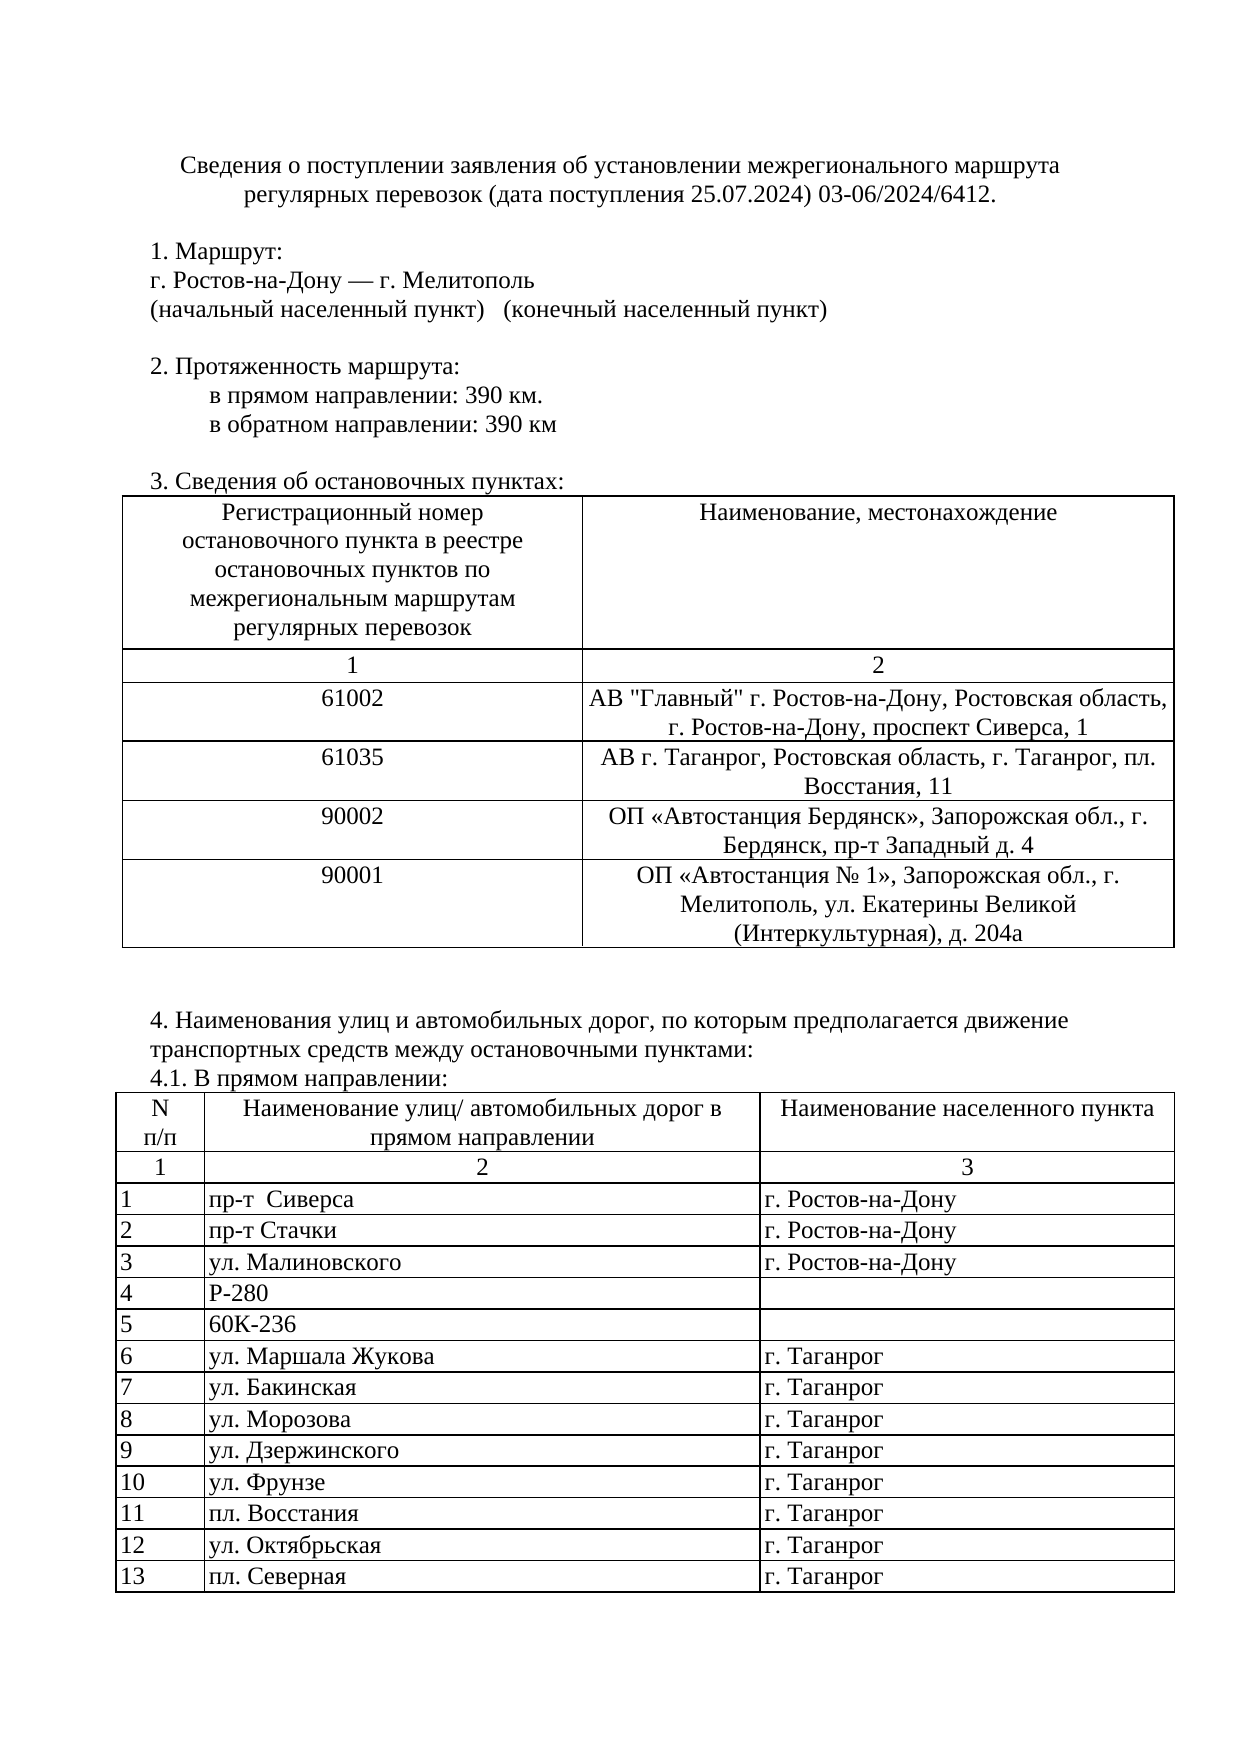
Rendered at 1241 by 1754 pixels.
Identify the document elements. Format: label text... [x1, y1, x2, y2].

text 4. Наименования улиц и автомобильных дорог, по которым предполагается движение транспортных средств между остановочными пунктами: [150, 1005, 1090, 1063]
table_cell 13 [117, 1561, 204, 1591]
table_cell 1 [117, 1152, 204, 1182]
text 2. Протяженность маршрута: [150, 351, 1090, 380]
table_cell г. Таганрог [761, 1404, 1174, 1434]
table_cell 2 [205, 1152, 759, 1182]
table_cell г. Таганрог [761, 1467, 1174, 1497]
table_header Наименование улиц/ автомобильных дорог в прямом направлении [205, 1093, 759, 1151]
text в обратном направлении: 390 км [150, 409, 1090, 437]
table_cell г. Таганрог [761, 1530, 1174, 1560]
table_cell ул. Фрунзе [205, 1467, 759, 1497]
table_cell пл. Восстания [205, 1498, 759, 1528]
table_cell 1 [117, 1184, 204, 1214]
table_cell 7 [117, 1373, 204, 1402]
table_cell 1 [123, 650, 582, 681]
table_header Наименование, местонахождение [583, 497, 1173, 648]
table_cell 3 [117, 1247, 204, 1277]
text г. Ростов-на-Дону — г. Мелитополь [150, 265, 1090, 294]
table_cell г. Ростов-на-Дону [761, 1184, 1174, 1214]
table_cell 90001 [123, 860, 582, 946]
table_cell г. Таганрог [761, 1373, 1174, 1402]
table_cell пл. Северная [205, 1561, 759, 1591]
text в прямом направлении: 390 км. [150, 380, 1090, 409]
table_cell г. Таганрог [761, 1498, 1174, 1528]
table_cell 10 [117, 1467, 204, 1497]
table_cell пр-т Сиверса [205, 1184, 759, 1214]
table_cell 90002 [123, 801, 582, 858]
table_cell АВ "Главный" г. Ростов-на-Дону, Ростовская область, г. Ростов-на-Дону, проспект Сиверса, 1 [583, 683, 1173, 740]
table_cell 5 [117, 1310, 204, 1339]
table_cell 61035 [123, 742, 582, 799]
table_cell г. Таганрог [761, 1436, 1174, 1465]
table_cell г. Ростов-на-Дону [761, 1215, 1174, 1245]
table_cell 8 [117, 1404, 204, 1434]
table_cell ул. Малиновского [205, 1247, 759, 1277]
text 1. Маршрут: [150, 236, 1090, 265]
table_cell пр-т Стачки [205, 1215, 759, 1245]
table_cell 2 [583, 650, 1173, 681]
table_cell 3 [761, 1152, 1174, 1182]
table_cell г. Таганрог [761, 1341, 1174, 1371]
table_cell г. Таганрог [761, 1561, 1174, 1591]
table_cell Р-280 [205, 1278, 759, 1308]
table_cell ул. Октябрьская [205, 1530, 759, 1560]
table_cell ОП «Автостанция Бердянск», Запорожская обл., г. Бердянск, пр-т Западный д. 4 [583, 801, 1173, 858]
table_cell 9 [117, 1436, 204, 1465]
table_cell ул. Морозова [205, 1404, 759, 1434]
table_cell АВ г. Таганрог, Ростовская область, г. Таганрог, пл. Восстания, 11 [583, 742, 1173, 799]
table_header Наименование населенного пункта [761, 1093, 1174, 1151]
text (начальный населенный пункт) (конечный населенный пункт) [150, 294, 1090, 322]
text Сведения о поступлении заявления об установлении межрегионального маршрута регулярных перевозок (дата поступления 25.07.2024) 03-06/2024/6412. [150, 150, 1090, 207]
table_cell 2 [117, 1215, 204, 1245]
table_cell ул. Маршала Жукова [205, 1341, 759, 1371]
text 3. Сведения об остановочных пунктах: [150, 466, 1090, 495]
table_cell 6 [117, 1341, 204, 1371]
table_cell ул. Дзержинского [205, 1436, 759, 1465]
table_cell ул. Бакинская [205, 1373, 759, 1402]
table_cell [761, 1278, 1174, 1308]
table_cell 4 [117, 1278, 204, 1308]
table_header N п/п [117, 1093, 204, 1151]
table_cell 11 [117, 1498, 204, 1528]
table_header Регистрационный номер остановочного пункта в реестре остановочных пунктов по межрегиональным маршрутам регулярных перевозок [123, 497, 582, 648]
table_cell [761, 1310, 1174, 1339]
table_cell 60К-236 [205, 1310, 759, 1339]
table_cell 61002 [123, 683, 582, 740]
table_cell ОП «Автостанция № 1», Запорожская обл., г. Мелитополь, ул. Екатерины Великой (Интеркультурная), д. 204а [583, 860, 1173, 946]
text 4.1. В прямом направлении: [150, 1063, 1090, 1092]
table_cell г. Ростов-на-Дону [761, 1247, 1174, 1277]
table_cell 12 [117, 1530, 204, 1560]
